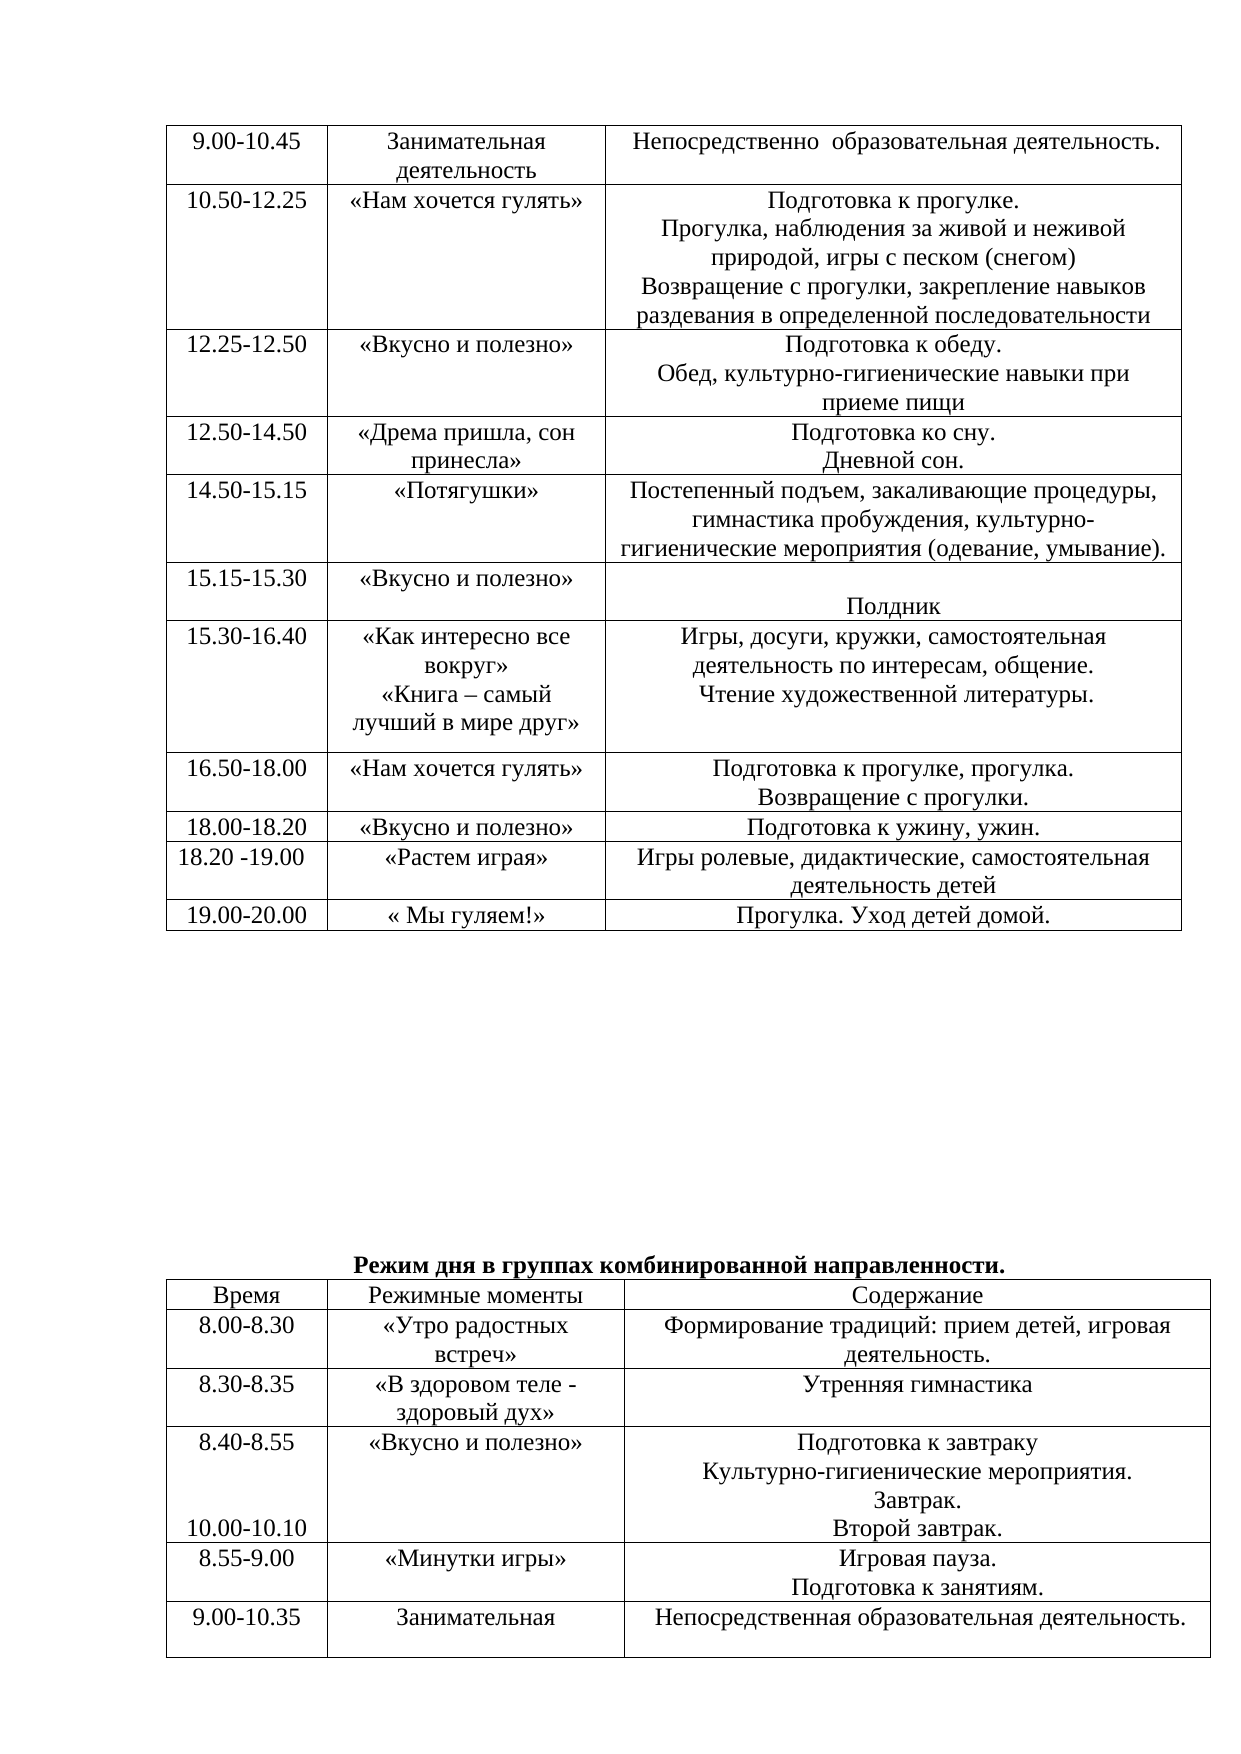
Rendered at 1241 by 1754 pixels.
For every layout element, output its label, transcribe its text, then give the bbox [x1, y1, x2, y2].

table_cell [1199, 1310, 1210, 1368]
table_cell Утренняя гимнастика [625, 1369, 1210, 1426]
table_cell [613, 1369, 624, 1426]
table_cell «Вкусно и полезно» [328, 1427, 624, 1542]
table_cell «Растем играя» [328, 842, 605, 899]
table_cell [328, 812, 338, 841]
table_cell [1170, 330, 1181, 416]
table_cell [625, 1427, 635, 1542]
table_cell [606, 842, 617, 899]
table_cell 14.50-15.15 [167, 475, 327, 562]
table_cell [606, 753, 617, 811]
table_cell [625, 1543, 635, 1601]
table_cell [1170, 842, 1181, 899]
table_cell Игры, досуги, кружки, самостоятельная деятельность по интересам, общение. Чтение художественной литературы. [606, 621, 1181, 752]
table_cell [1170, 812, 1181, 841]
table_cell 9.00-10.35 [167, 1602, 327, 1657]
table_cell 16.50-18.00 [167, 753, 327, 811]
table_cell 12.25-12.50 [167, 330, 327, 416]
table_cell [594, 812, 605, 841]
table_cell Непосредственно образовательная деятельность. [606, 126, 1181, 184]
table_cell Занимательная деятельность [328, 1602, 624, 1657]
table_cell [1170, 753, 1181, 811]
table_cell « Мы гуляем!» [328, 900, 605, 930]
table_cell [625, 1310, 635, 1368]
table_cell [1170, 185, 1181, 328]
table_cell 12.50-14.50 [167, 417, 327, 474]
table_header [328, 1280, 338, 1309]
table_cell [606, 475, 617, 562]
table_cell 19.00-20.00 [167, 900, 327, 930]
table_cell 15.15-15.30 [167, 563, 327, 620]
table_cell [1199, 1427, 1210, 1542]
table_cell 9.00-10.45 [167, 126, 327, 184]
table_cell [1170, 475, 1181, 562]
table_cell «Потягушки» [328, 475, 605, 562]
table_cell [625, 1602, 1210, 1657]
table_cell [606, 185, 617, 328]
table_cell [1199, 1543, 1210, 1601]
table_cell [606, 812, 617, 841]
table_cell 8.00-8.30 [167, 1310, 327, 1368]
table_cell «Как интересно все вокруг» «Книга – самый лучший в мире друг» [328, 621, 605, 752]
table_cell Прогулка. Уход детей домой. [606, 900, 1181, 930]
table_cell «Вкусно и полезно» [328, 330, 605, 416]
table_cell 18.20 -19.00 [167, 842, 327, 899]
text Режим дня в группах комбинированной направленности. [177, 1251, 1181, 1279]
table_cell 10.50-12.25 [167, 185, 327, 328]
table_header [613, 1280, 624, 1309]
table_cell 8.30-8.35 [167, 1369, 327, 1426]
table_cell «Нам хочется гулять» [328, 753, 605, 811]
table_cell «Вкусно и полезно» [328, 563, 605, 620]
table_cell «Нам хочется гулять» [328, 185, 605, 328]
table_cell «Минутки игры» [328, 1543, 624, 1601]
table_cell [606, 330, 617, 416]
table_cell 8.55-9.00 [167, 1543, 327, 1601]
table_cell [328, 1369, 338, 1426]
table_cell 15.30-16.40 [167, 621, 327, 752]
